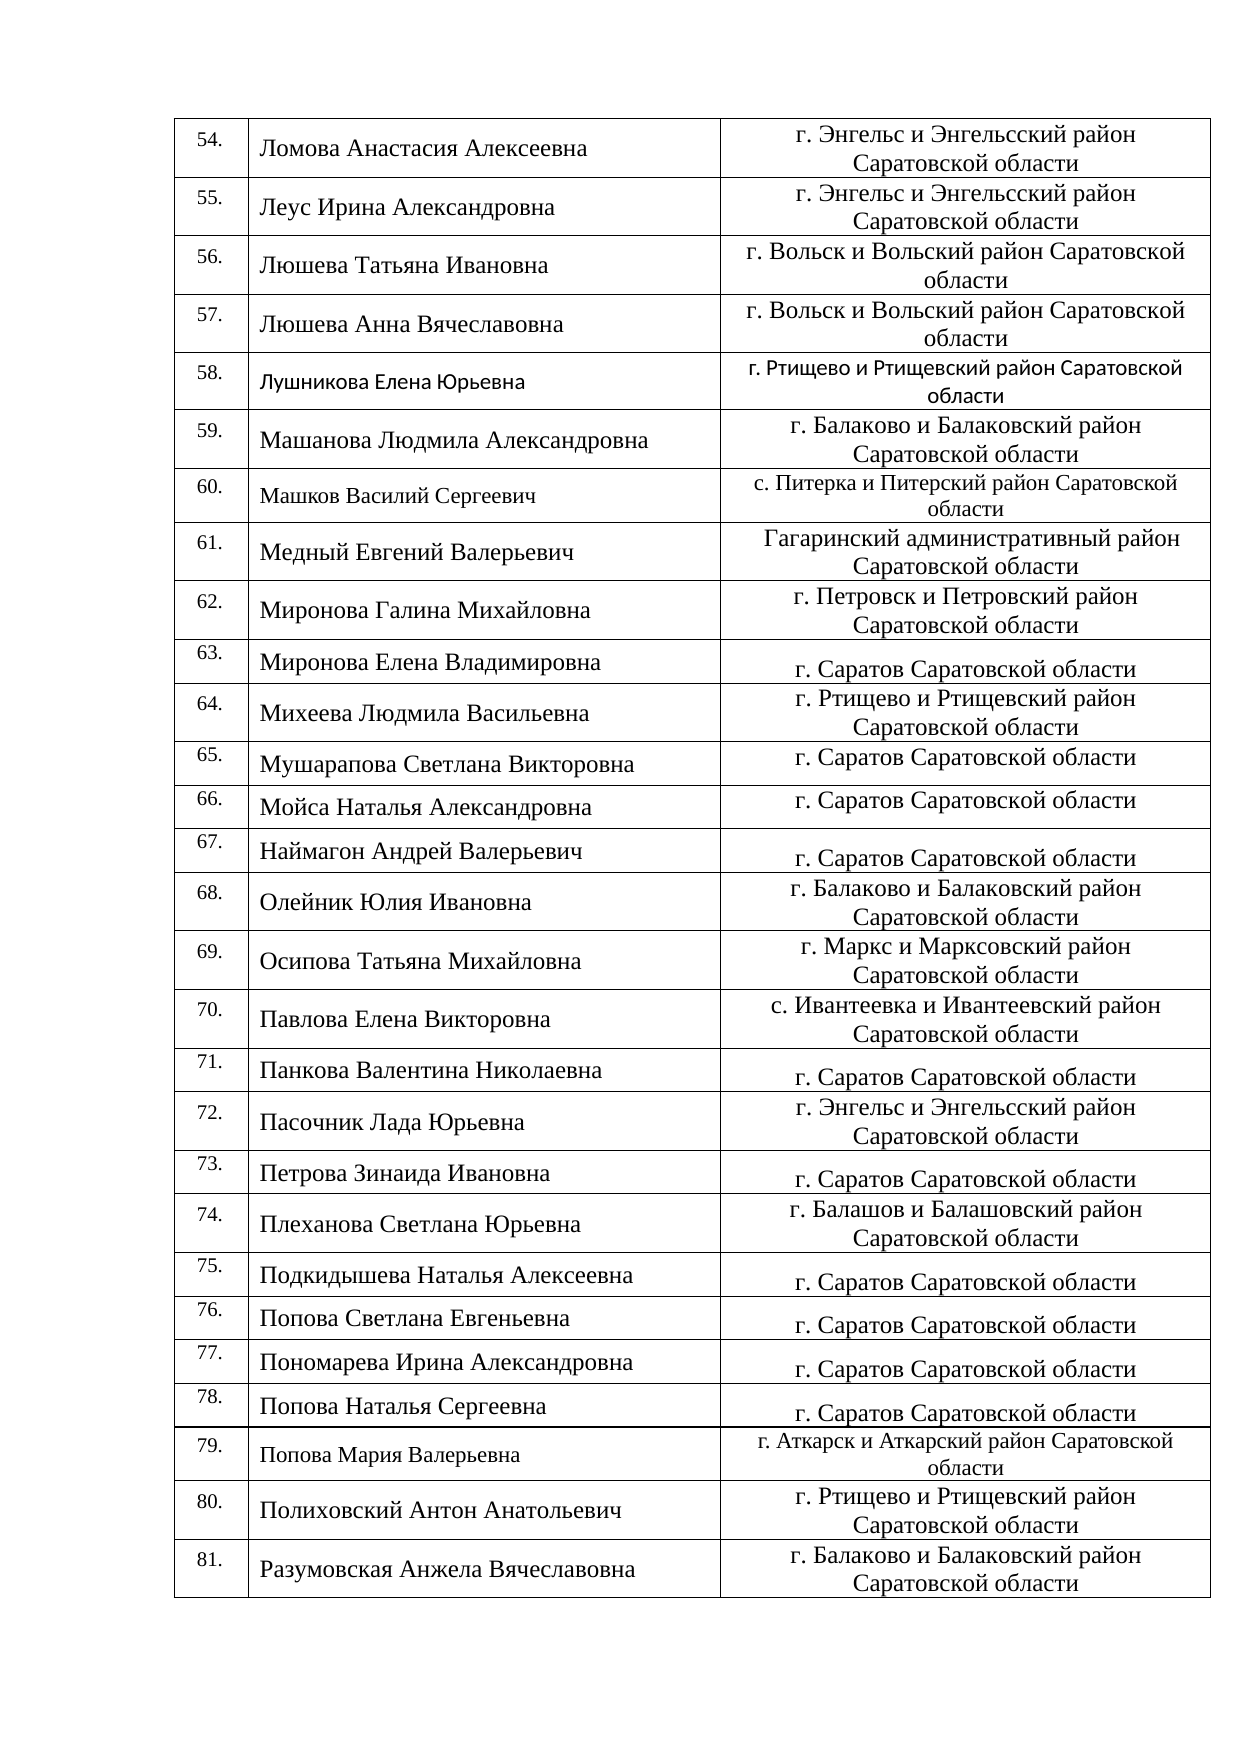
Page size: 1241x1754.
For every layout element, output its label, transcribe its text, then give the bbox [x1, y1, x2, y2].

table_cell г. Энгельс и Энгельсский район Саратовской области [721, 1092, 1210, 1150]
table_cell г. Саратов Саратовской области [721, 742, 1210, 784]
table_cell Петрова Зинаида Ивановна [249, 1151, 720, 1193]
table_cell г. Балаково и Балаковский район Саратовской области [721, 1540, 1210, 1597]
table_cell г. Саратов Саратовской области [721, 1297, 1210, 1339]
table_cell Пасочник Лада Юрьевна [249, 1092, 720, 1150]
table_cell Плеханова Светлана Юрьевна [249, 1194, 720, 1252]
table_cell Михеева Людмила Васильевна [249, 684, 720, 741]
table_cell Медный Евгений Валерьевич [249, 523, 720, 580]
table_cell г. Аткарск и Аткарский район Саратовской области [721, 1428, 1210, 1480]
table_cell Павлова Елена Викторовна [249, 990, 720, 1047]
table_cell Осипова Татьяна Михайловна [249, 931, 720, 989]
table_cell Мушарапова Светлана Викторовна [249, 742, 720, 784]
table_cell [175, 742, 248, 784]
table_cell [175, 1297, 248, 1339]
table_cell [175, 410, 248, 468]
table_cell г. Ртищево и Ртищевский район Саратовской области [721, 353, 1210, 409]
table_cell Мойса Наталья Александровна [249, 786, 720, 828]
table_cell [175, 1384, 248, 1426]
table_cell [175, 353, 248, 409]
table_cell [175, 1481, 248, 1539]
table_cell Лушникова Елена Юрьевна [249, 353, 720, 409]
table_cell Миронова Галина Михайловна [249, 581, 720, 639]
table_cell г. Энгельс и Энгельсский район Саратовской области [721, 178, 1210, 235]
table_cell г. Энгельс и Энгельсский район Саратовской области [721, 119, 1210, 177]
table_cell г. Саратов Саратовской области [721, 829, 1210, 872]
table_cell г. Балаково и Балаковский район Саратовской области [721, 410, 1210, 468]
table_cell Машанова Людмила Александровна [249, 410, 720, 468]
table_cell с. Питерка и Питерский район Саратовской области [721, 469, 1210, 522]
table_cell Наймагон Андрей Валерьевич [249, 829, 720, 872]
table_cell [175, 1428, 248, 1480]
table_cell Попова Светлана Евгеньевна [249, 1297, 720, 1339]
table_cell г. Маркс и Марксовский район Саратовской области [721, 931, 1210, 989]
table_cell [175, 786, 248, 828]
table_cell Подкидышева Наталья Алексеевна [249, 1253, 720, 1296]
table_cell Ломова Анастасия Алексеевна [249, 119, 720, 177]
table_cell [175, 469, 248, 522]
table_cell г. Саратов Саратовской области [721, 1253, 1210, 1296]
table_cell г. Вольск и Вольский район Саратовской области [721, 236, 1210, 294]
table_cell [175, 990, 248, 1047]
table_cell [175, 119, 248, 177]
table_cell [175, 829, 248, 872]
table_cell г. Ртищево и Ртищевский район Саратовской области [721, 1481, 1210, 1539]
table_cell г. Балаково и Балаковский район Саратовской области [721, 873, 1210, 930]
table_cell Гагаринский административный район Саратовской области [721, 523, 1210, 580]
table_cell Машков Василий Сергеевич [249, 469, 720, 522]
table_cell [175, 931, 248, 989]
table_cell Леус Ирина Александровна [249, 178, 720, 235]
table_cell [175, 684, 248, 741]
table_cell Миронова Елена Владимировна [249, 640, 720, 682]
table_cell Пономарева Ирина Александровна [249, 1340, 720, 1383]
table_cell [175, 640, 248, 682]
table_cell [175, 295, 248, 352]
table_cell г. Саратов Саратовской области [721, 1049, 1210, 1091]
table_cell г. Ртищево и Ртищевский район Саратовской области [721, 684, 1210, 741]
table_cell Люшева Анна Вячеславовна [249, 295, 720, 352]
table_cell г. Саратов Саратовской области [721, 1151, 1210, 1193]
table_cell [175, 178, 248, 235]
table_cell [175, 1151, 248, 1193]
table_cell [175, 581, 248, 639]
table_cell г. Вольск и Вольский район Саратовской области [721, 295, 1210, 352]
table_cell с. Ивантеевка и Ивантеевский район Саратовской области [721, 990, 1210, 1047]
table_cell г. Саратов Саратовской области [721, 1340, 1210, 1383]
table_cell Люшева Татьяна Ивановна [249, 236, 720, 294]
table_cell [175, 1340, 248, 1383]
table_cell Попова Мария Валерьевна [249, 1428, 720, 1480]
table_cell [175, 1049, 248, 1091]
table_cell г. Саратов Саратовской области [721, 786, 1210, 828]
table_cell г. Петровск и Петровский район Саратовской области [721, 581, 1210, 639]
table_cell г. Балашов и Балашовский район Саратовской области [721, 1194, 1210, 1252]
table_cell Панкова Валентина Николаевна [249, 1049, 720, 1091]
table_cell г. Саратов Саратовской области [721, 1384, 1210, 1426]
table_cell г. Саратов Саратовской области [721, 640, 1210, 682]
table_cell [175, 236, 248, 294]
table_cell Попова Наталья Сергеевна [249, 1384, 720, 1426]
table_cell [175, 1092, 248, 1150]
table_cell Олейник Юлия Ивановна [249, 873, 720, 930]
table_cell [175, 1253, 248, 1296]
table_cell [175, 523, 248, 580]
table_cell Полиховский Антон Анатольевич [249, 1481, 720, 1539]
table_cell [175, 873, 248, 930]
table_cell [175, 1540, 248, 1597]
table_cell [175, 1194, 248, 1252]
table_cell Разумовская Анжела Вячеславовна [249, 1540, 720, 1597]
